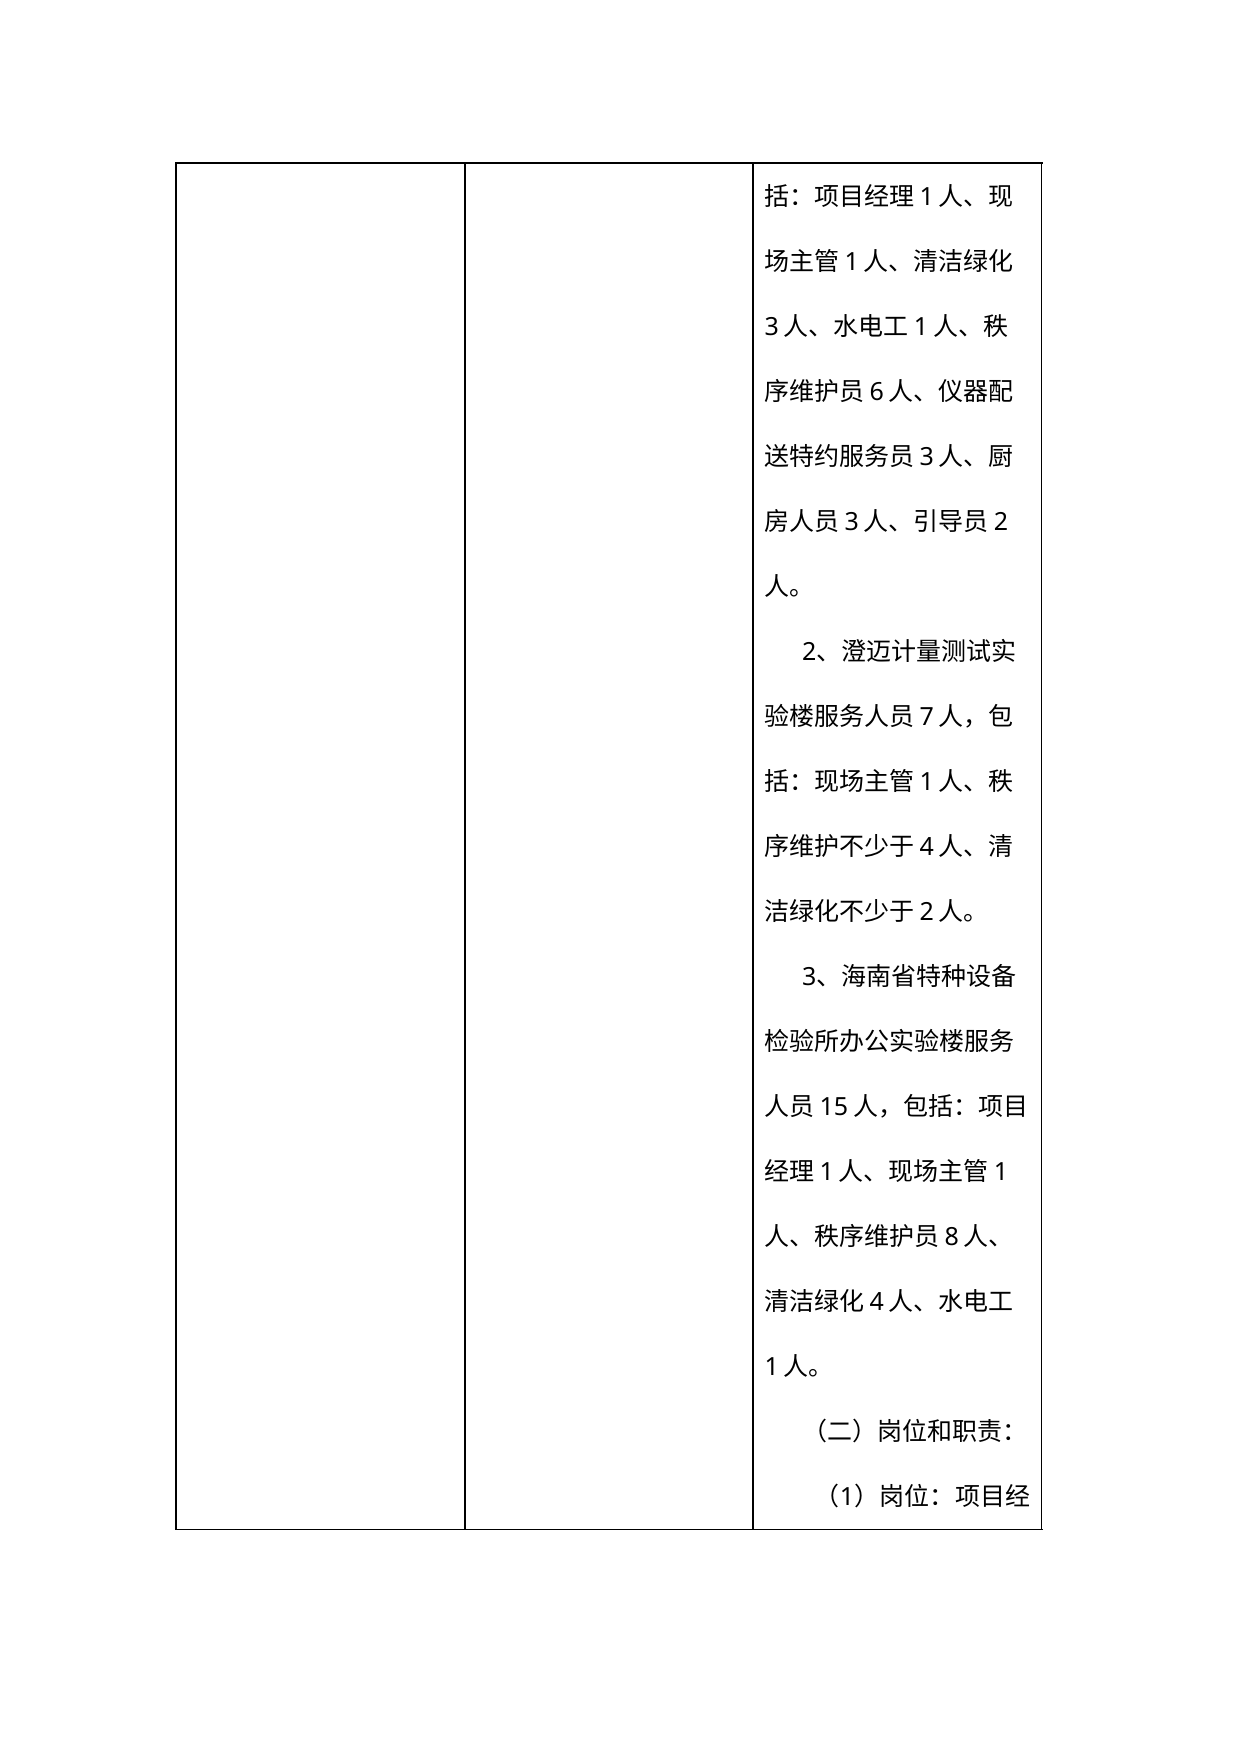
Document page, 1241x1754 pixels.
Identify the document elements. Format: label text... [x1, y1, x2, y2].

table_cell [177, 164, 464, 1528]
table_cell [754, 164, 1041, 1528]
table_cell 1 [466, 164, 752, 1528]
